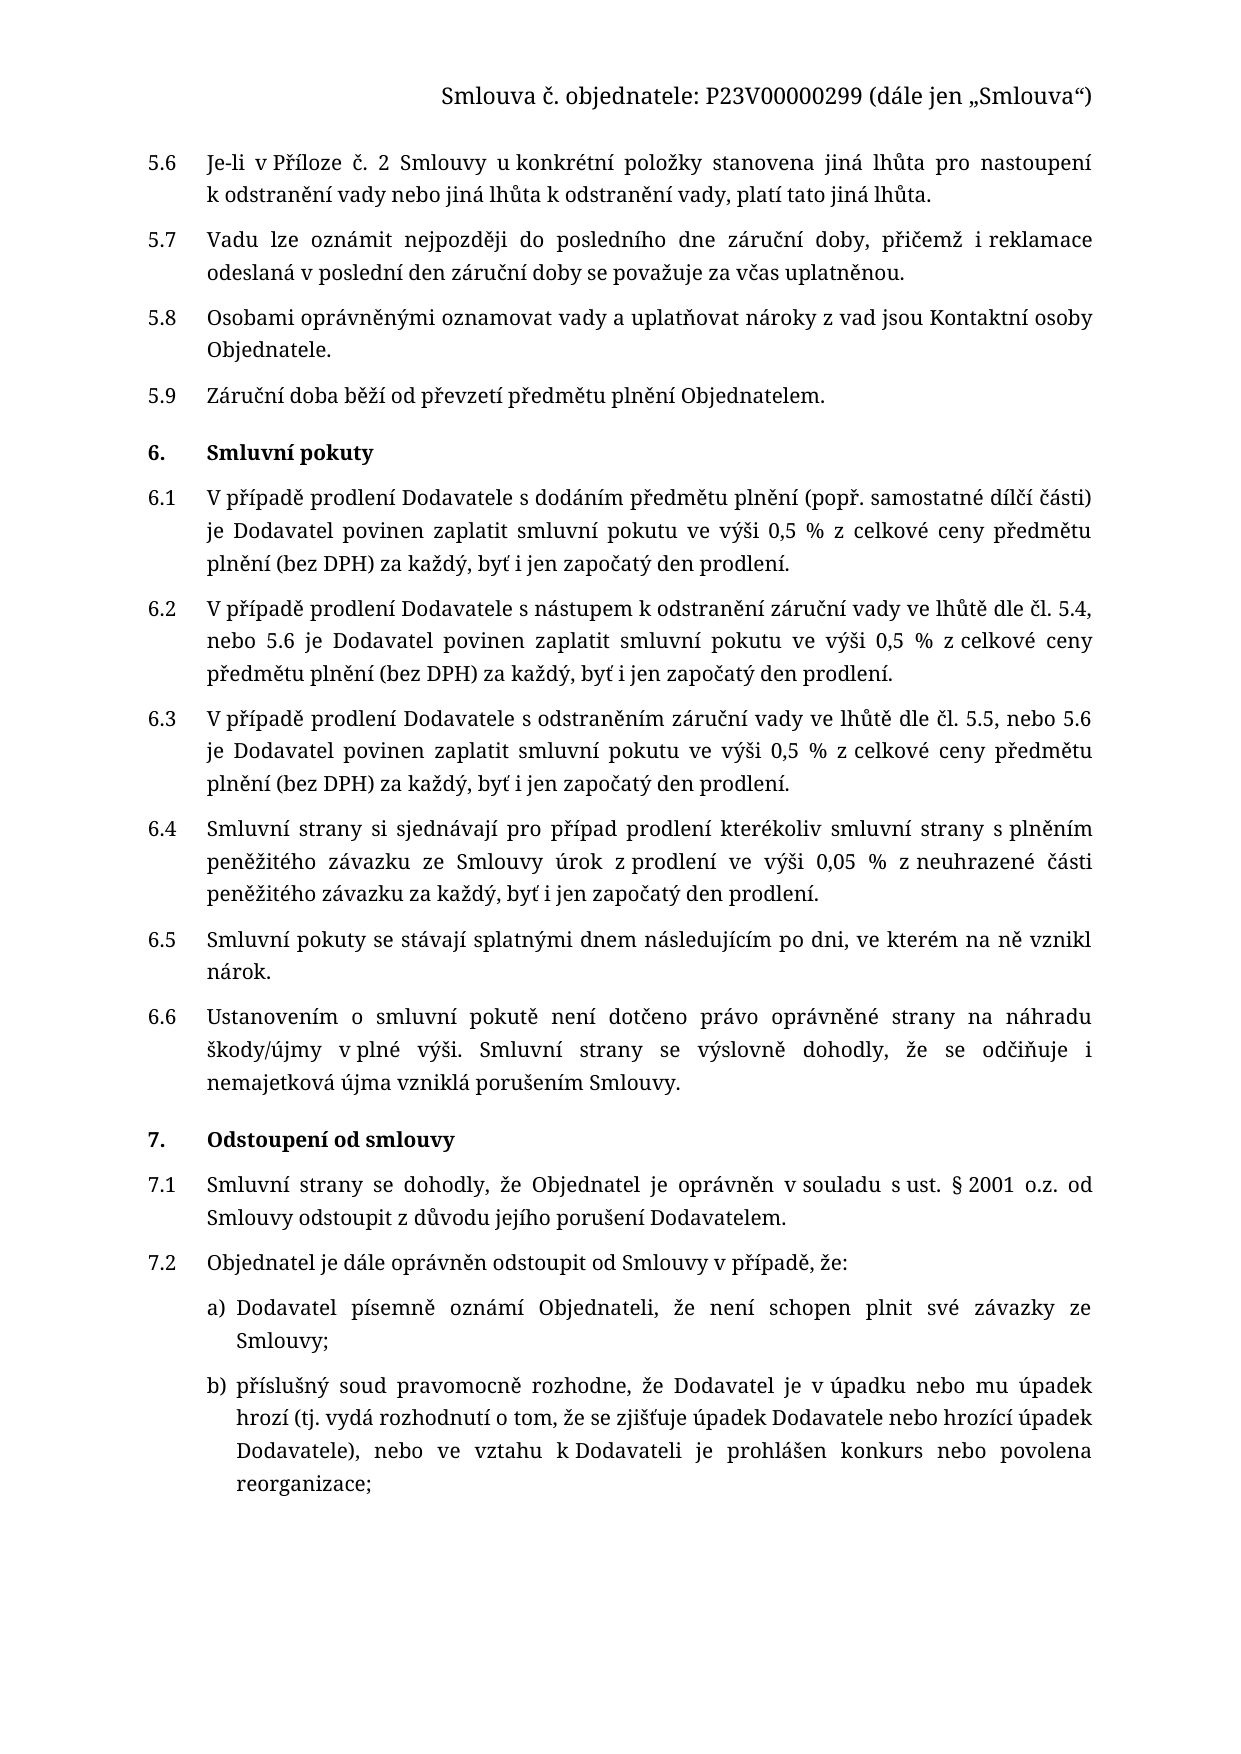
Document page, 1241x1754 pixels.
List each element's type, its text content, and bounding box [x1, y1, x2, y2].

list V případě prodlení Dodavatele s nástupem k odstranění záruční vady ve lhůtě dle čl. 5.4, nebo 5.6 je Dodavatel povinen zaplatit smluvní pokutu ve výši 0,5 % z celkové ceny předmětu plnění (bez DPH) za každý, byť i jen započatý den prodlení. [148, 594, 1093, 687]
list Ustanovením o smluvní pokutě není dotčeno právo oprávněné strany na náhradu škody/újmy v plné výši. Smluvní strany se výslovně dohodly, že se odčiňuje i nemajetková újma vzniklá porušením Smlouvy. [148, 1002, 1093, 1096]
list Záruční doba běží od převzetí předmětu plnění Objednatelem. [148, 381, 1093, 409]
list Smluvní pokuty [148, 438, 1093, 467]
list Objednatel je dále oprávněn odstoupit od Smlouvy v případě, že: [148, 1248, 1093, 1276]
list Smluvní strany se dohodly, že Objednatel je oprávněn v souladu s ust. § 2001 o.z. od Smlouvy odstoupit z důvodu jejího porušení Dodavatelem. [148, 1170, 1093, 1231]
list Dodavatel písemně oznámí Objednateli, že není schopen plnit své závazky ze Smlouvy; [207, 1293, 1093, 1354]
list V případě prodlení Dodavatele s dodáním předmětu plnění (popř. samostatné dílčí části) je Dodavatel povinen zaplatit smluvní pokutu ve výši 0,5 % z celkové ceny předmětu plnění (bez DPH) za každý, byť i jen započatý den prodlení. [148, 483, 1093, 577]
list Smluvní strany si sjednávají pro případ prodlení kterékoliv smluvní strany s plněním peněžitého závazku ze Smlouvy úrok z prodlení ve výši 0,05 % z neuhrazené části peněžitého závazku za každý, byť i jen započatý den prodlení. [148, 814, 1093, 908]
list Osobami oprávněnými oznamovat vady a uplatňovat nároky z vad jsou Kontaktní osoby Objednatele. [148, 303, 1093, 364]
list příslušný soud pravomocně rozhodne, že Dodavatel je v úpadku nebo mu úpadek hrozí (tj. vydá rozhodnutí o tom, že se zjišťuje úpadek Dodavatele nebo hrozící úpadek Dodavatele), nebo ve vztahu k Dodavateli je prohlášen konkurs nebo povolena reorganizace; [207, 1371, 1093, 1497]
list Vadu lze oznámit nejpozději do posledního dne záruční doby, přičemž i reklamace odeslaná v poslední den záruční doby se považuje za včas uplatněnou. [148, 225, 1093, 286]
list Odstoupení od smlouvy [148, 1125, 1093, 1154]
list V případě prodlení Dodavatele s odstraněním záruční vady ve lhůtě dle čl. 5.5, nebo 5.6 je Dodavatel povinen zaplatit smluvní pokutu ve výši 0,5 % z celkové ceny předmětu plnění (bez DPH) za každý, byť i jen započatý den prodlení. [148, 704, 1093, 798]
list Je-li v Příloze č. 2 Smlouvy u konkrétní položky stanovena jiná lhůta pro nastoupení k odstranění vady nebo jiná lhůta k odstranění vady, platí tato jiná lhůta. [148, 148, 1093, 209]
list Smluvní pokuty se stávají splatnými dnem následujícím po dni, ve kterém na ně vznikl nárok. [148, 925, 1093, 986]
